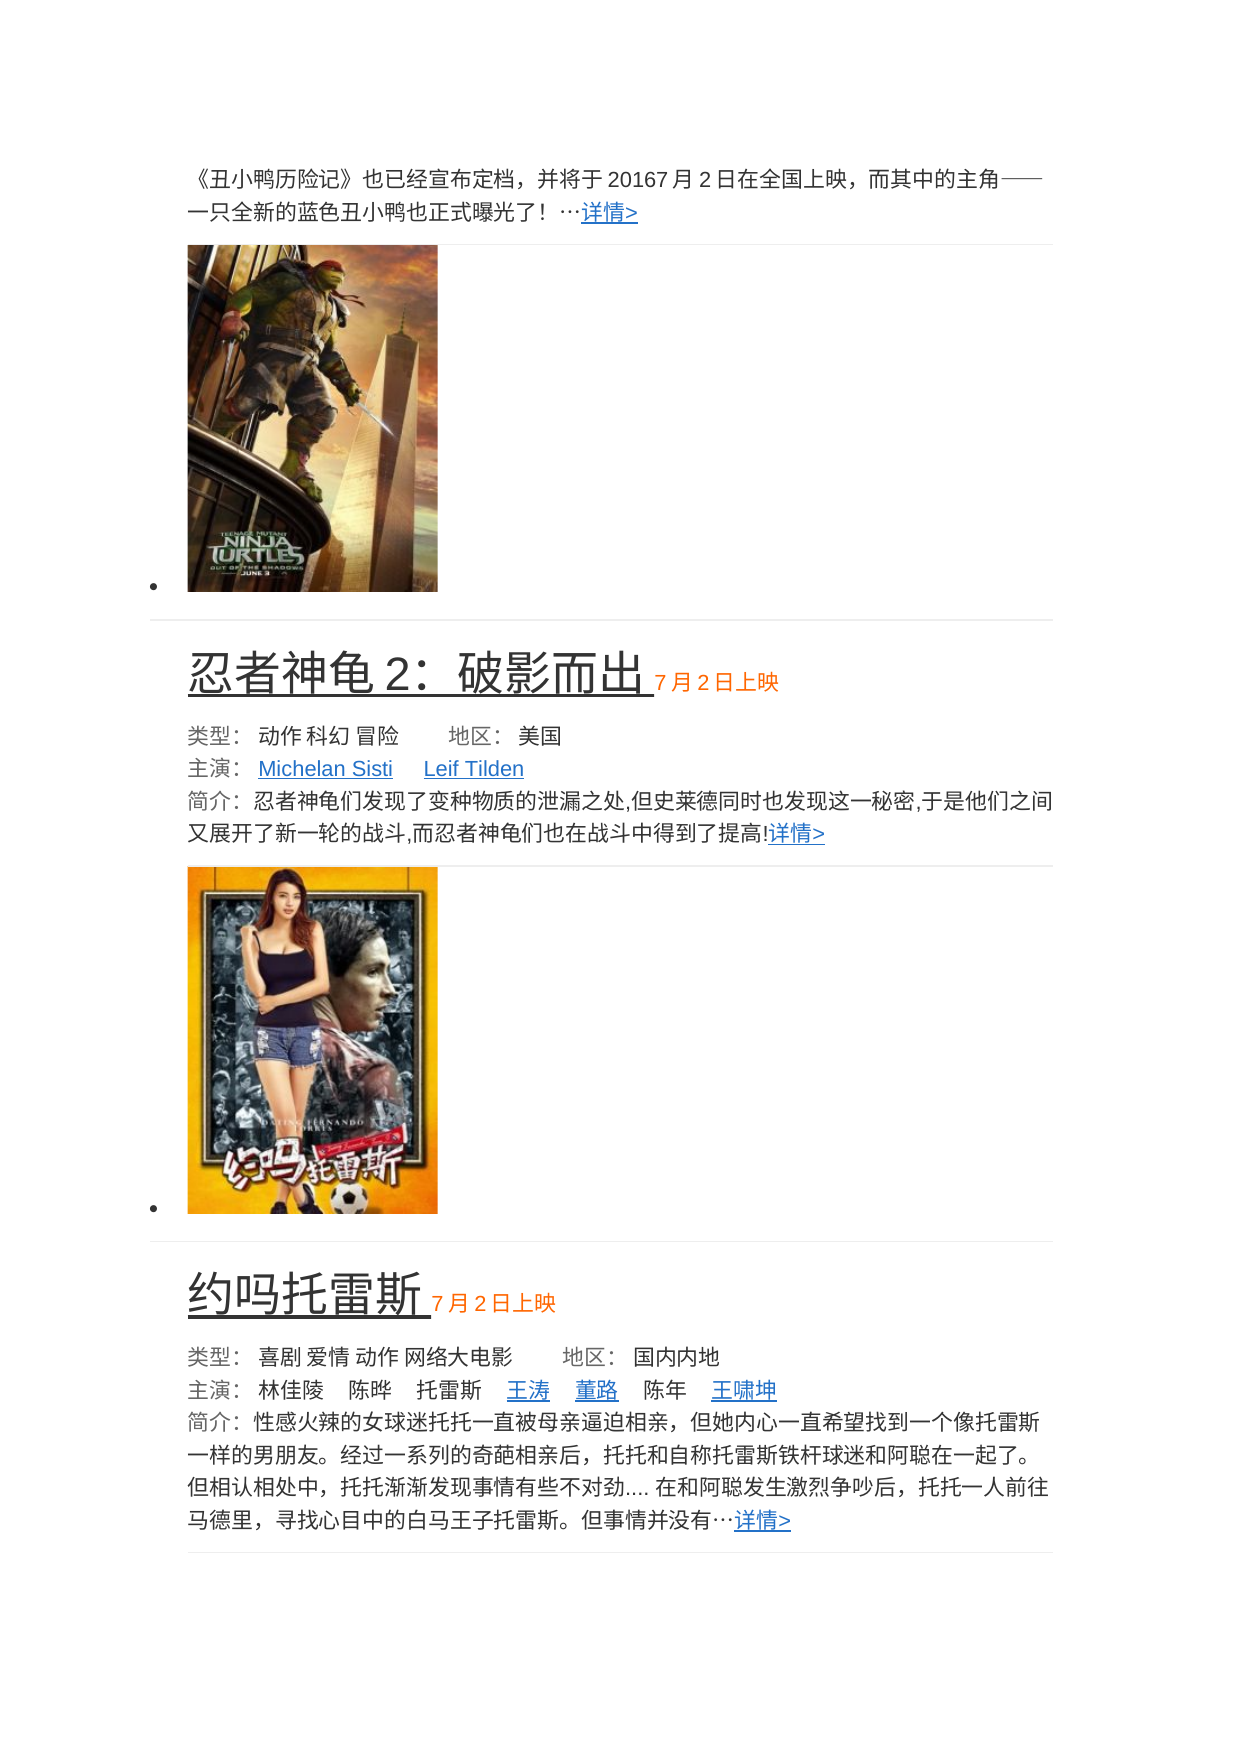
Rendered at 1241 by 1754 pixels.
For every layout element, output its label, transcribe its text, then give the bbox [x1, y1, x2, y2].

text 主演： Michelan Sisti Leif Tilden [187, 751, 1053, 783]
text 约吗托雷斯7月2日上映 [187, 1242, 1053, 1340]
text 简介：忍者神龟们发现了变种物质的泄漏之处,但史莱德同时也发现这一秘密,于是他们之间又展开了新一轮的战斗,而忍者神龟们也在战斗中得到了提高!详情> [187, 783, 1053, 866]
text 主演： 林佳陵 陈晔 托雷斯 王涛 董路 陈年 王啸坤 [187, 1372, 1053, 1405]
text 忍者神龟2：破影而出7月2日上映 [187, 621, 1053, 718]
text 类型： 动作 科幻 冒险 地区： 美国 [187, 718, 1053, 751]
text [187, 162, 1053, 245]
text 类型： 喜剧 爱情 动作 网络大电影 地区： 国内内地 [187, 1340, 1053, 1372]
text 简介：性感火辣的女球迷托托一直被母亲逼迫相亲，但她内心一直希望找到一个像托雷斯一样的男朋友。经过一系列的奇葩相亲后，托托和自称托雷斯铁杆球迷和阿聪在一起了。但相认相处中，托托渐渐发现事情有些不对劲.... 在和阿聪发生激烈争吵后，托托一人前往马德里，寻找心目中的白马王子托雷斯。但事情并没有…详情> [187, 1405, 1053, 1553]
picture [187, 245, 438, 592]
picture [187, 866, 438, 1214]
